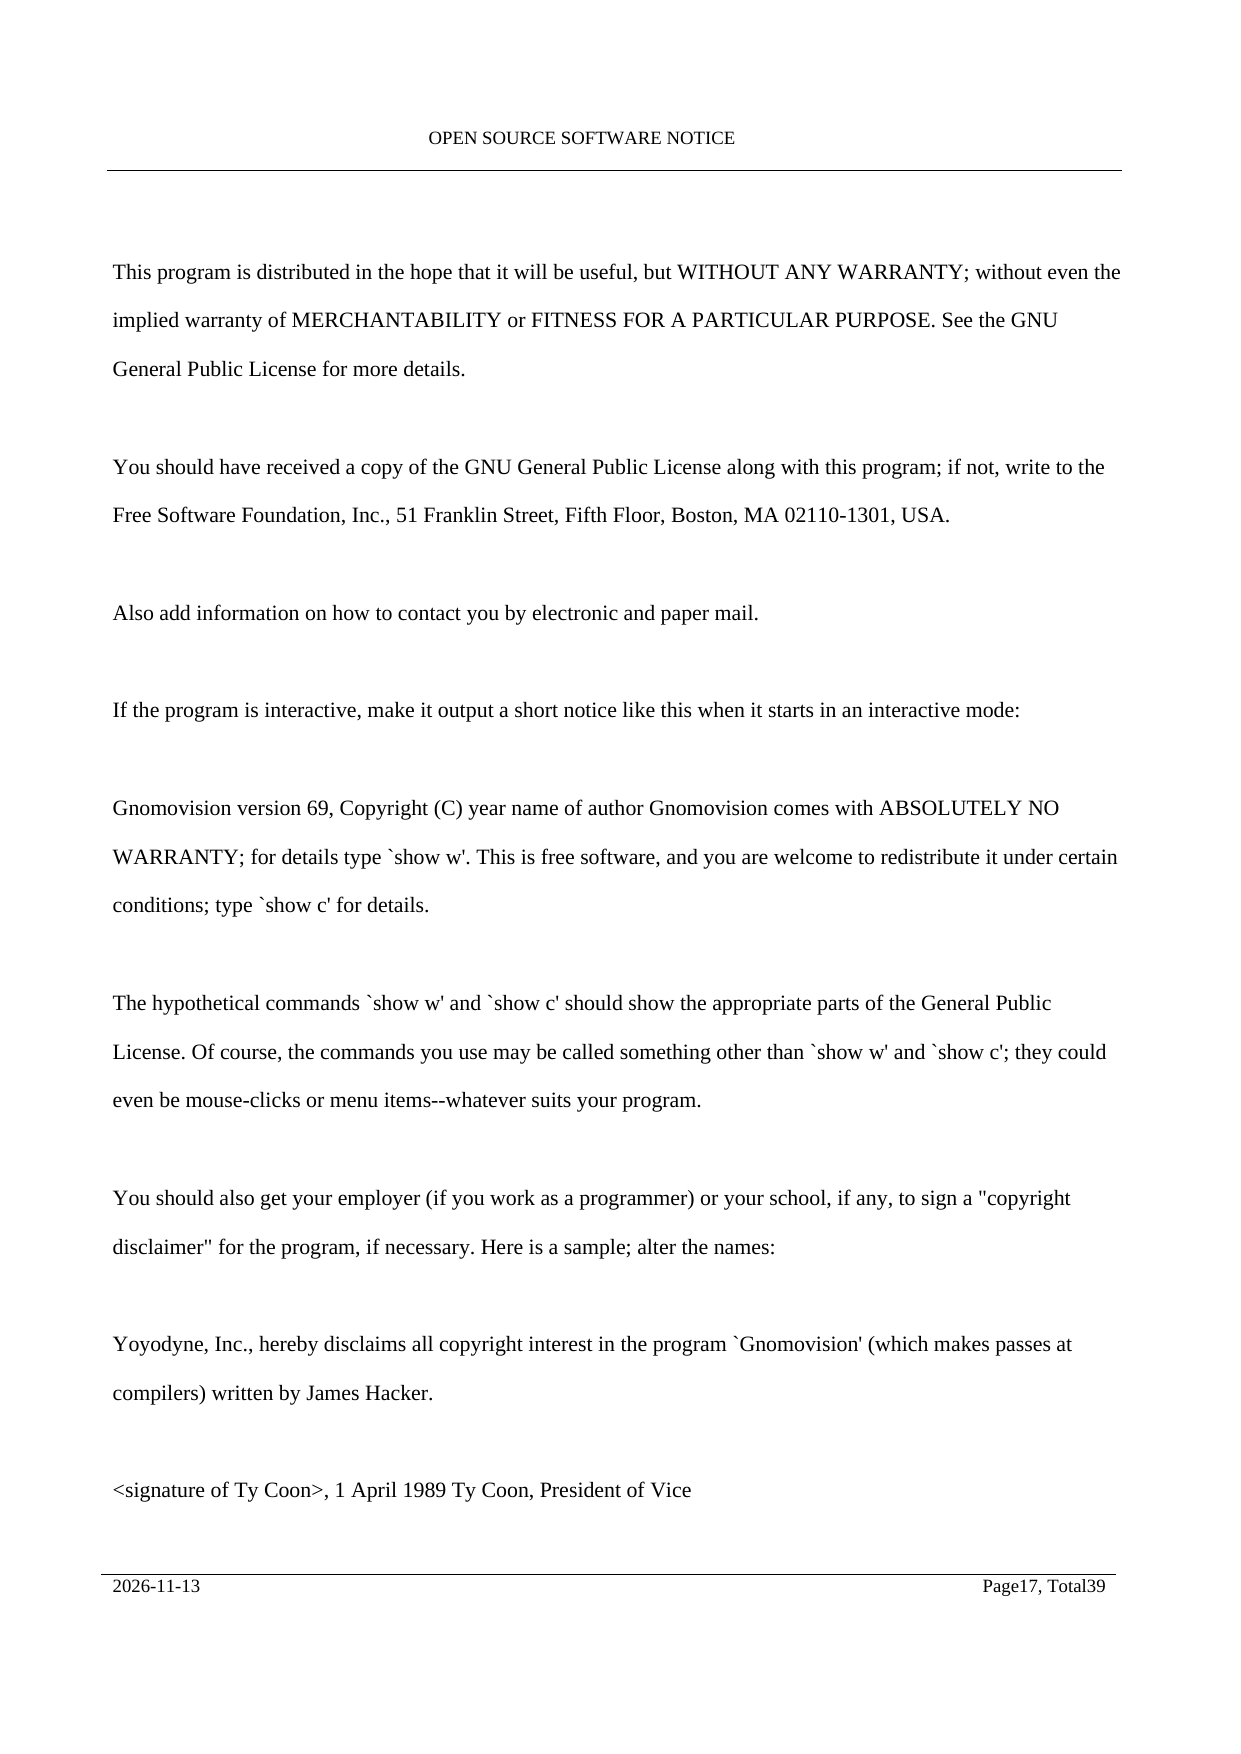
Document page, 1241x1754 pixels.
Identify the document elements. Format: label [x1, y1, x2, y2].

text [112, 206, 1128, 1506]
